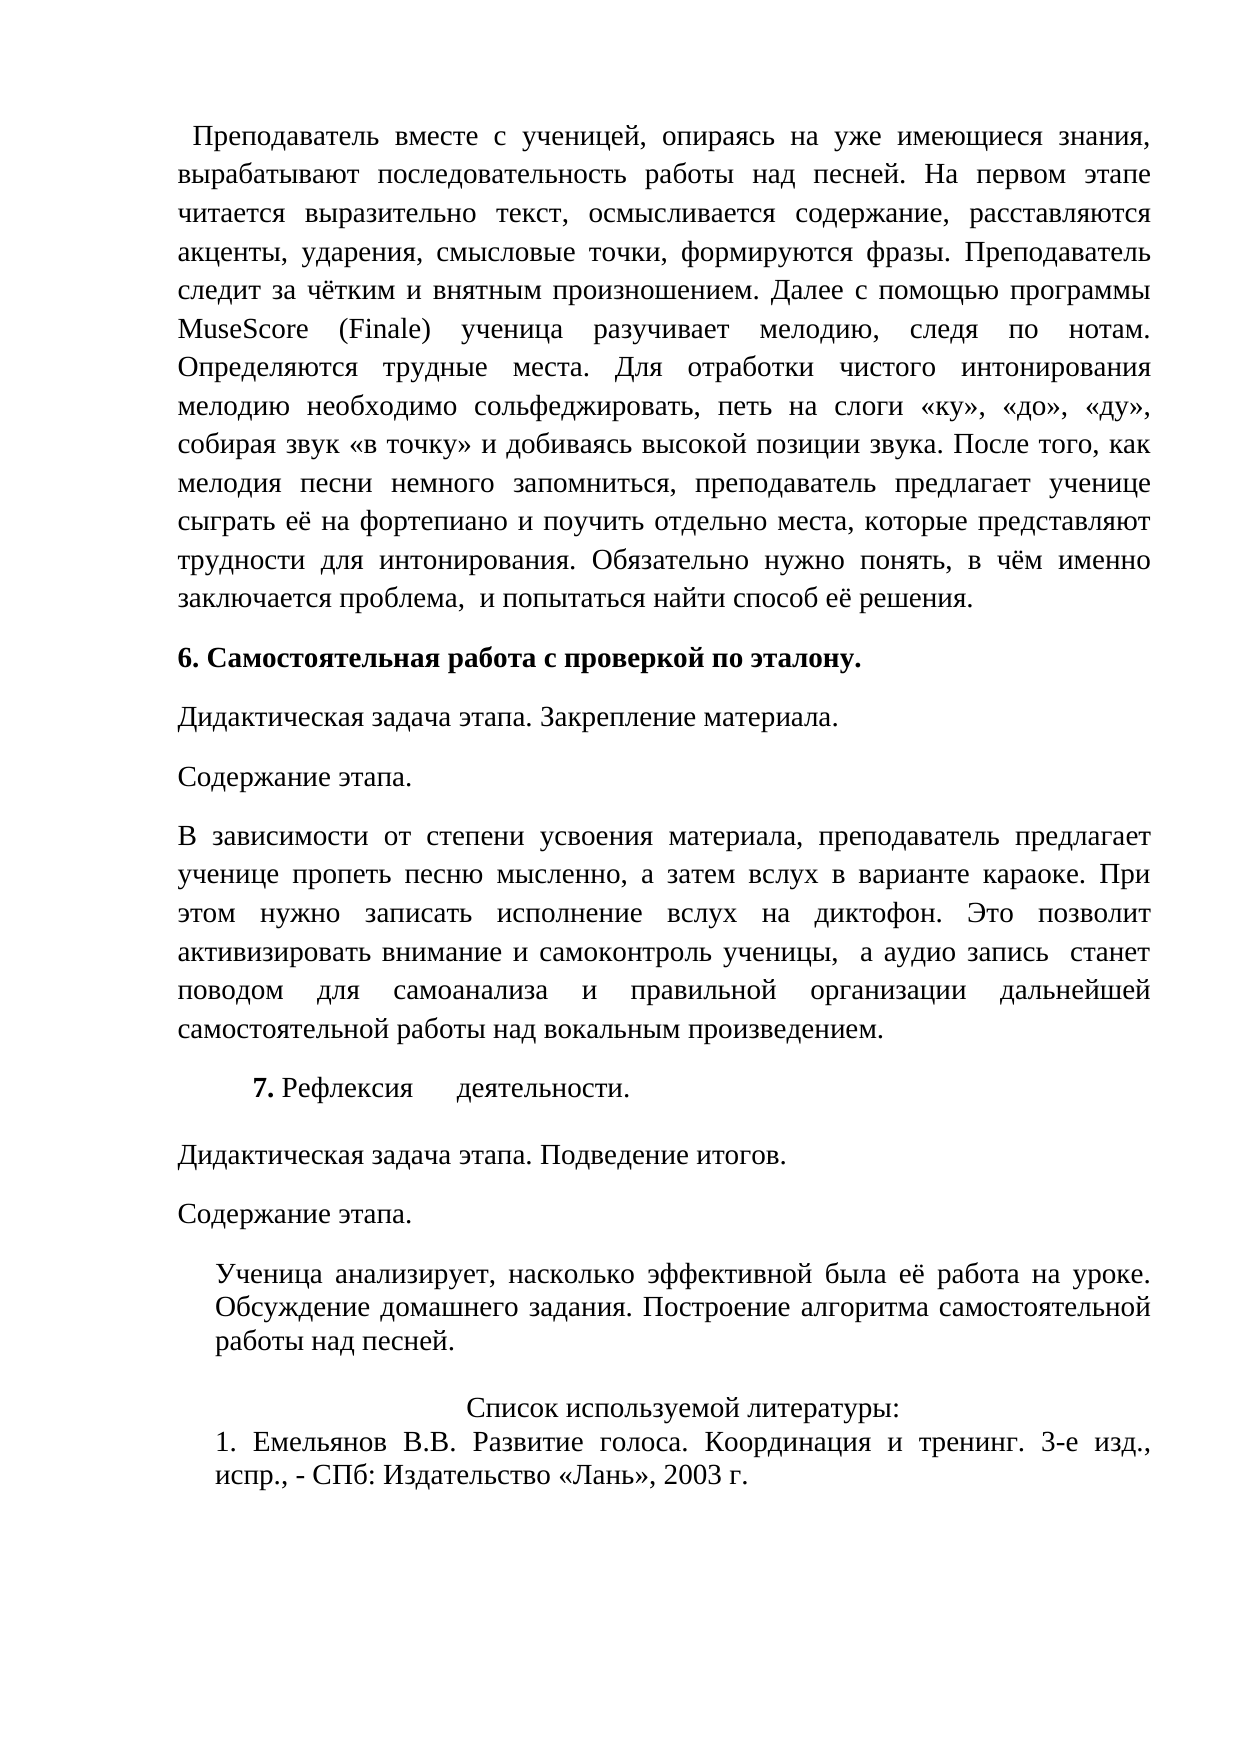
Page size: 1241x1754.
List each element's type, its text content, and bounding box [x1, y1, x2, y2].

text В зависимости от степени усвоения материала, преподаватель предлагает ученице пропеть песню мысленно, а затем вслух в варианте караоке. При этом нужно записать исполнение вслух на диктофон. Это позволит активизировать внимание и самоконтроль ученицы, а аудио запись станет поводом для самоанализа и правильной организации дальнейшей самостоятельной работы над вокальным произведением. [177, 818, 1152, 1044]
text Ученица анализирует, насколько эффективной была её работа на уроке. Обсуждение домашнего задания. Построение алгоритма самостоятельной работы над песней. [215, 1256, 1152, 1357]
list 7. Рефлексия деятельности. [252, 1070, 1152, 1104]
text Дидактическая задача этапа. Закрепление материала. [177, 699, 1152, 733]
text Список используемой литературы: [215, 1390, 1152, 1424]
text Содержание этапа. [177, 1197, 1152, 1230]
text Содержание этапа. [177, 759, 1152, 792]
text Преподаватель вместе с ученицей, опираясь на уже имеющиеся знания, вырабатывают последовательность работы над песней. На первом этапе читается выразительно текст, осмысливается содержание, расставляются акценты, ударения, смысловые точки, формируются фразы. Преподаватель следит за чётким и внятным произношением. Далее с помощью программы MuseScore (Finale) ученица разучивает мелодию, следя по нотам. Определяются трудные места. Для отработки чистого интонирования мелодию необходимо сольфеджировать, петь на слоги «ку», «до», «ду», собирая звук «в точку» и добиваясь высокой позиции звука. После того, как мелодия песни немного запомниться, преподаватель предлагает ученице сыграть её на фортепиано и поучить отдельно места, которые представляют трудности для интонирования. Обязательно нужно понять, в чём именно заключается проблема, и попытаться найти способ её решения. [177, 118, 1152, 614]
text 6. Самостоятельная работа с проверкой по эталону. [177, 640, 1152, 673]
text 1. Емельянов В.В. Развитие голоса. Координация и тренинг. 3-е изд., испр., - СПб: Издательство «Лань», 2003 г. [215, 1424, 1152, 1491]
text Дидактическая задача этапа. Подведение итогов. [177, 1137, 1152, 1171]
